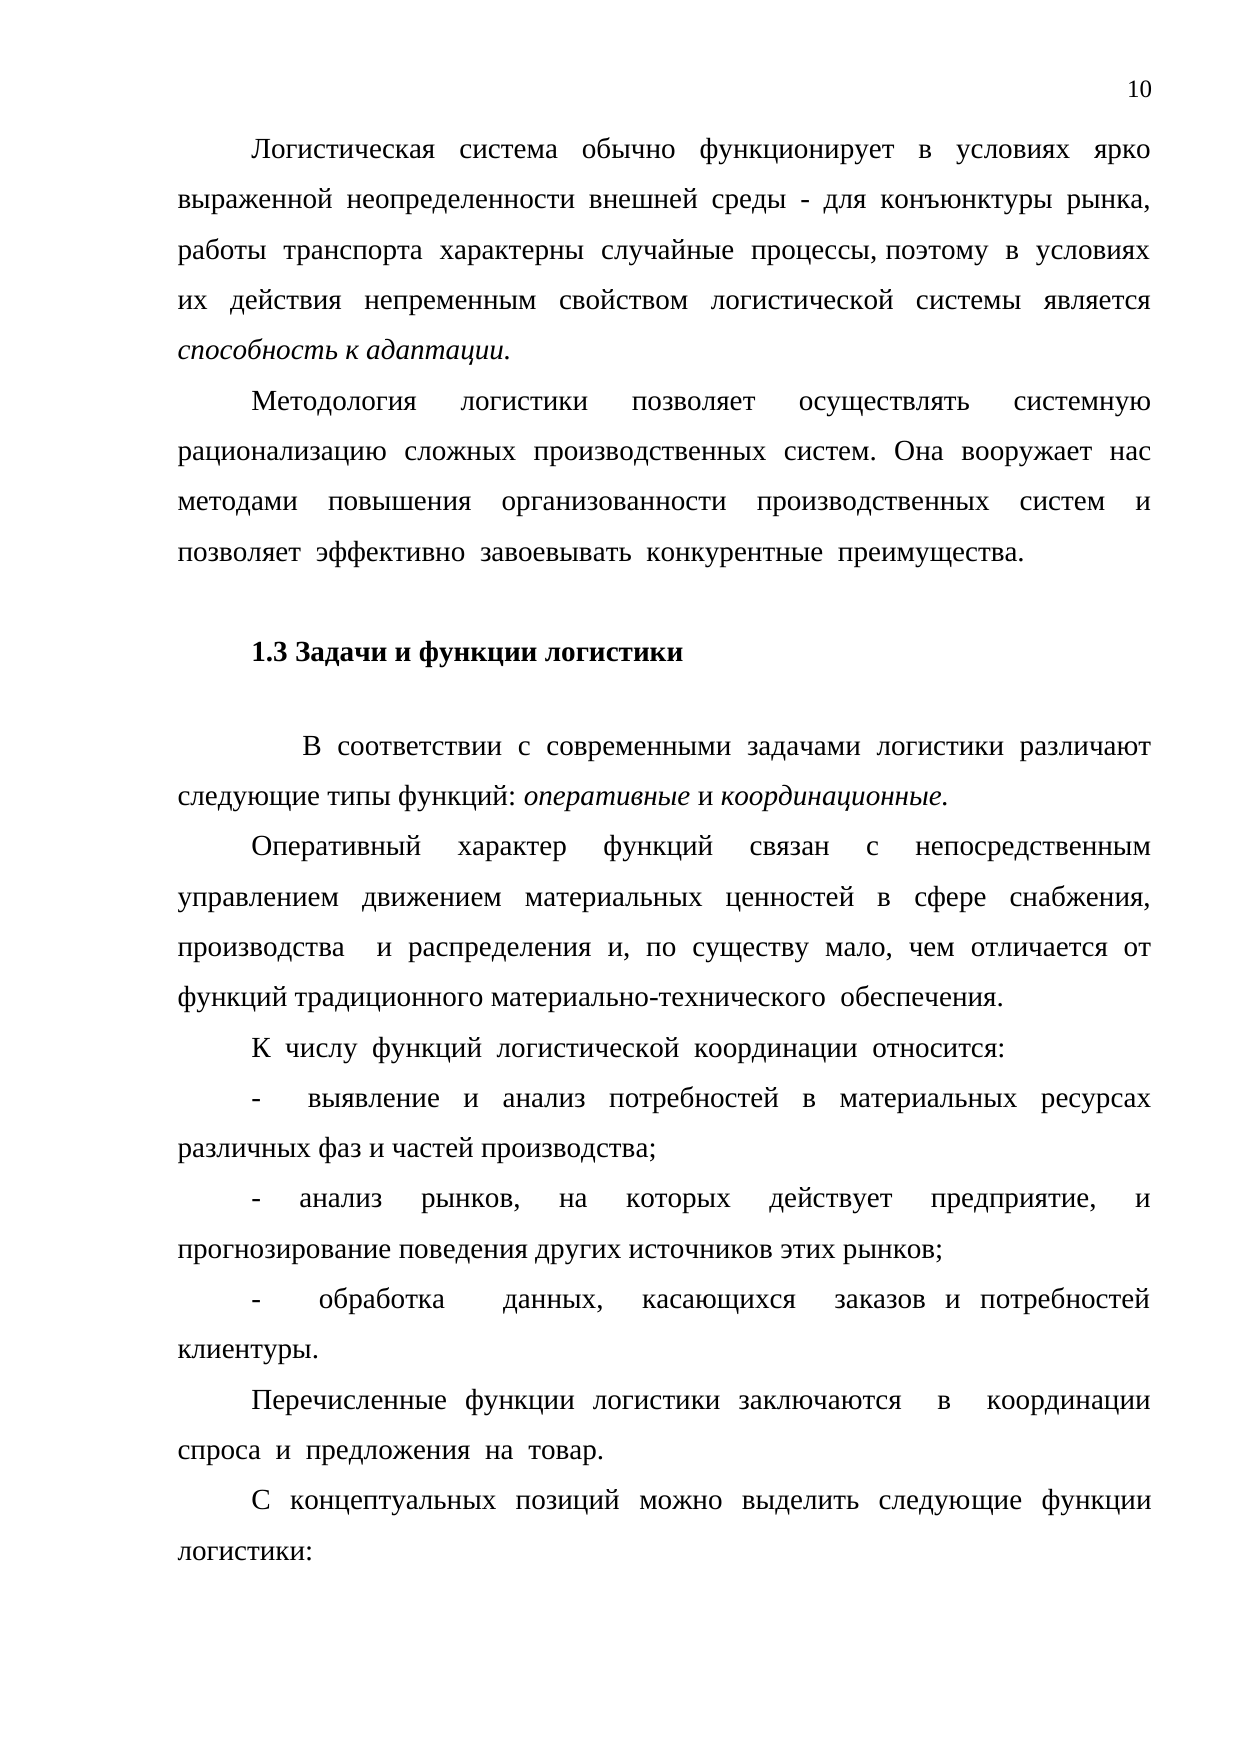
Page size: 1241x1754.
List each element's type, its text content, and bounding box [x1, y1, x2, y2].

text В соответствии с современными задачами логистики различают следующие типы функций: оперативные и координационные. [177, 728, 1152, 812]
text Оперативный характер функций связан с непосредственным управлением движением материальных ценностей в сфере снабжения, производства и распределения и, по существу мало, чем отличается от функций традиционного материально-технического обеспечения. [177, 828, 1152, 1013]
text Перечисленные функции логистики заключаются в координации спроса и предложения на товар. [177, 1382, 1152, 1466]
text С концептуальных позиций можно выделить следующие функции логистики: [177, 1482, 1152, 1566]
text - обработка данных, касающихся заказов и потребностей клиентуры. [177, 1281, 1152, 1365]
text Логистическая система обычно функционирует в условиях ярко выраженной неопределенности внешней среды - для конъюнктуры рынка, работы транспорта характерны случайные процессы, поэтому в условиях их действия непременным свойством логистической системы является способность к адаптации. [177, 131, 1152, 366]
text К числу функций логистической координации относится: [177, 1030, 1152, 1063]
text - выявление и анализ потребностей в материальных ресурсах различных фаз и частей производства; [177, 1080, 1152, 1164]
text 1.3 Задачи и функции логистики [177, 634, 1152, 668]
text - анализ рынков, на которых действует предприятие, и прогнозирование поведения других источников этих рынков; [177, 1181, 1152, 1264]
text Методология логистики позволяет осуществлять системную рационализацию сложных производственных систем. Она вооружает нас методами повышения организованности производственных систем и позволяет эффективно завоевывать конкурентные преимущества. [177, 383, 1152, 567]
